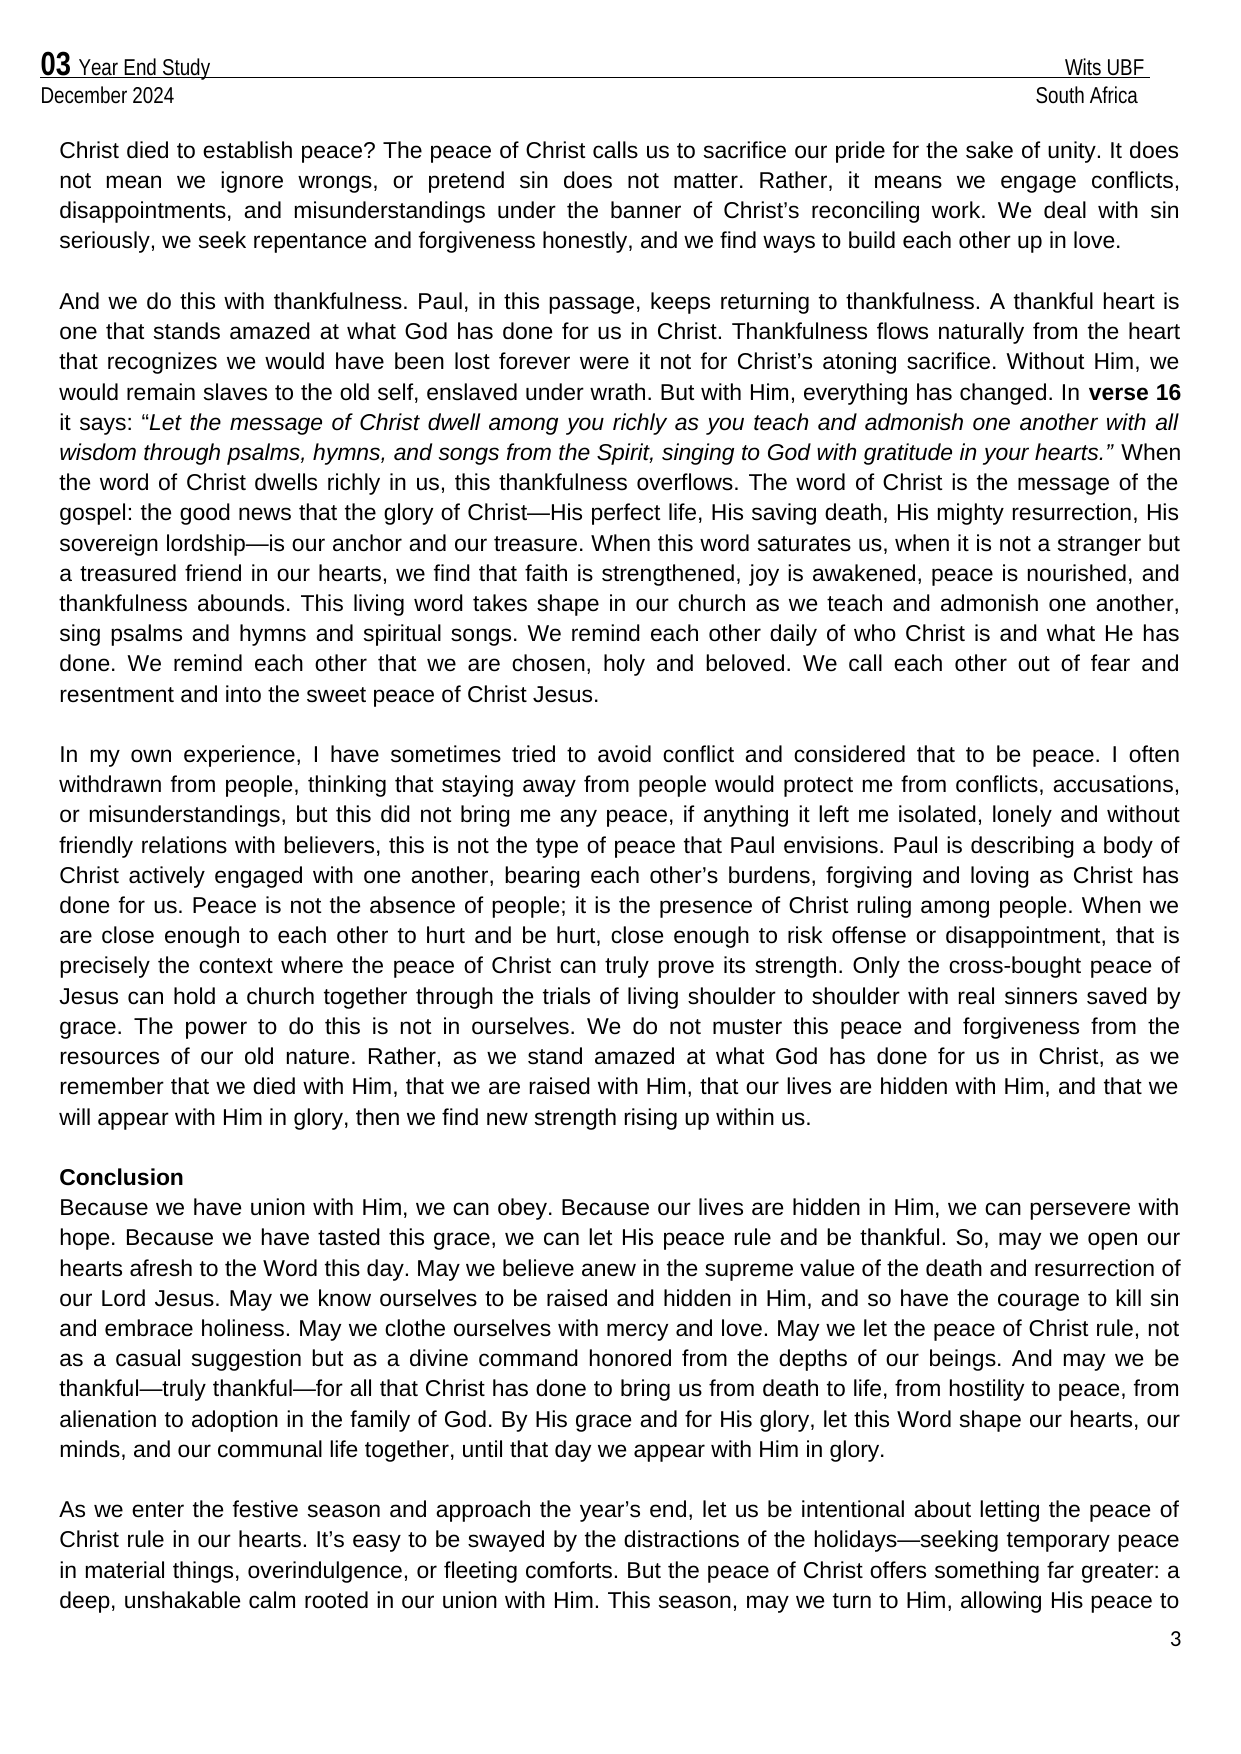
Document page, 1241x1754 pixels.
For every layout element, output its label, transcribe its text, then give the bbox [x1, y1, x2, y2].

text Conclusion [59, 1164, 1181, 1190]
text And we do this with thankfulness. Paul, in this passage, keeps returning to thankfulness. A thankful heart is one that stands amazed at what God has done for us in Christ. Thankfulness flows naturally from the heart that recognizes we would have been lost forever were it not for Christ’s atoning sacrifice. Without Him, we would remain slaves to the old self, enslaved under wrath. But with Him, everything has changed. In verse 16 it says: “Let the message of Christ dwell among you richly as you teach and admonish one another with all wisdom through psalms, hymns, and songs from the Spirit, singing to God with gratitude in your hearts.” When the word of Christ dwells richly in us, this thankfulness overflows. The word of Christ is the message of the gospel: the good news that the glory of Christ—His perfect life, His saving death, His mighty resurrection, His sovereign lordship—is our anchor and our treasure. When this word saturates us, when it is not a stranger but a treasured friend in our hearts, we find that faith is strengthened, joy is awakened, peace is nourished, and thankfulness abounds. This living word takes shape in our church as we teach and admonish one another, sing psalms and hymns and spiritual songs. We remind each other daily of who Christ is and what He has done. We remind each other that we are chosen, holy and beloved. We call each other out of fear and resentment and into the sweet peace of Christ Jesus. [59, 288, 1181, 707]
text In my own experience, I have sometimes tried to avoid conflict and considered that to be peace. I often withdrawn from people, thinking that staying away from people would protect me from conflicts, accusations, or misunderstandings, but this did not bring me any peace, if anything it left me isolated, lonely and without friendly relations with believers, this is not the type of peace that Paul envisions. Paul is describing a body of Christ actively engaged with one another, bearing each other’s burdens, forgiving and loving as Christ has done for us. Peace is not the absence of people; it is the presence of Christ ruling among people. When we are close enough to each other to hurt and be hurt, close enough to risk offense or disappointment, that is precisely the context where the peace of Christ can truly prove its strength. Only the cross-bought peace of Jesus can hold a church together through the trials of living shoulder to shoulder with real sinners saved by grace. The power to do this is not in ourselves. We do not muster this peace and forgiveness from the resources of our old nature. Rather, as we stand amazed at what God has done for us in Christ, as we remember that we died with Him, that we are raised with Him, that our lives are hidden with Him, and that we will appear with Him in glory, then we find new strength rising up within us. [59, 741, 1181, 1130]
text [59, 137, 1181, 254]
text Because we have union with Him, we can obey. Because our lives are hidden in Him, we can persevere with hope. Because we have tasted this grace, we can let His peace rule and be thankful. So, may we open our hearts afresh to the Word this day. May we believe anew in the supreme value of the death and resurrection of our Lord Jesus. May we know ourselves to be raised and hidden in Him, and so have the courage to kill sin and embrace holiness. May we clothe ourselves with mercy and love. May we let the peace of Christ rule, not as a casual suggestion but as a divine command honored from the depths of our beings. And may we be thankful—truly thankful—for all that Christ has done to bring us from death to life, from hostility to peace, from alienation to adoption in the family of God. By His grace and for His glory, let this Word shape our hearts, our minds, and our communal life together, until that day we appear with Him in glory. [59, 1194, 1181, 1462]
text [59, 1496, 1181, 1613]
